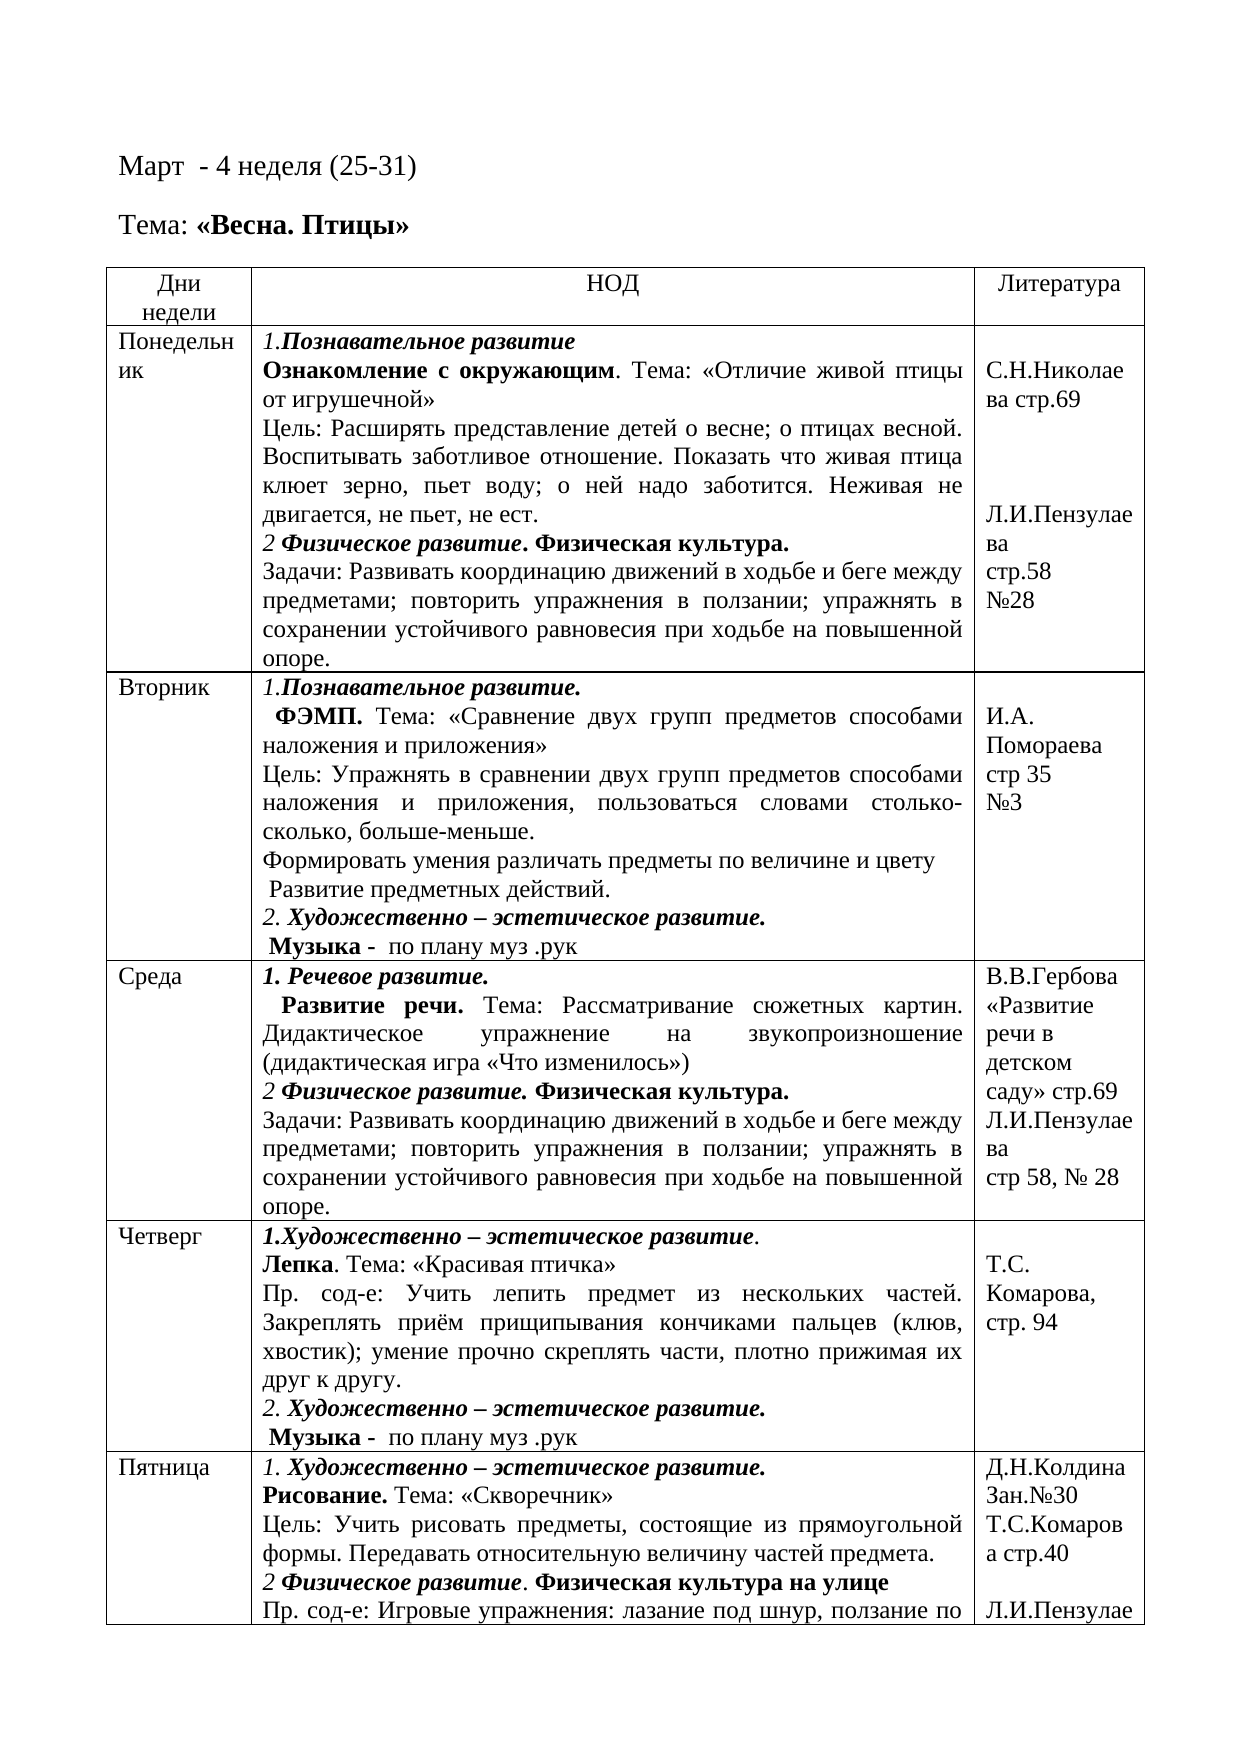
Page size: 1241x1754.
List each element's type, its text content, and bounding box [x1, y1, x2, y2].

table_cell В.В.Гербова «Развитие речи в детском саду» стр.69 Л.И.Пензулаева стр 58, № 28 [975, 961, 1144, 1220]
table_cell Т.С. Комарова, стр. 94 [975, 1221, 1144, 1451]
table_cell Понедельник [107, 326, 251, 671]
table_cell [252, 1452, 974, 1624]
table_cell Среда [107, 961, 251, 1220]
table_cell Пятница [107, 1452, 251, 1624]
table_cell 1.Художественно – эстетическое развитие. Лепка. Тема: «Красивая птичка» Пр. сод-е: Учить лепить предмет из нескольких частей. Закреплять приём прищипывания кончиками пальцев (клюв, хвостик); умение прочно скреплять части, плотно прижимая их друг к другу. 2. Художественно – эстетическое развитие. Музыка - по плану муз .рук [252, 1221, 974, 1451]
table_cell 1. Речевое развитие. Развитие речи. Тема: Рассматривание сюжетных картин. Дидактическое упражнение на звукопроизношение (дидактическая игра «Что изменилось») 2 Физическое развитие. Физическая культура. Задачи: Развивать координацию движений в ходьбе и беге между предметами; повторить упражнения в ползании; упражнять в сохранении устойчивого равновесия при ходьбе на повышенной опоре. [252, 961, 974, 1220]
table_cell И.А. Помораева стр 35 №3 [975, 673, 1144, 960]
table_header Дни недели [107, 268, 251, 325]
table_cell Четверг [107, 1221, 251, 1451]
table_header Литература [975, 268, 1144, 325]
text Март - 4 неделя (25-31) [118, 148, 1152, 182]
table_cell 1.Познавательное развитие. ФЭМП. Тема: «Сравнение двух групп предметов способами наложения и приложения» Цель: Упражнять в сравнении двух групп предметов способами наложения и приложения, пользоваться словами столько-сколько, больше-меньше. Формировать умения различать предметы по величине и цвету Развитие предметных действий. 2. Художественно – эстетическое развитие. Музыка - по плану муз .рук [252, 673, 974, 960]
table_cell С.Н.Николаева стр.69 Л.И.Пензулаева стр.58 №28 [975, 326, 1144, 671]
table_cell Вторник [107, 673, 251, 960]
text Тема: «Весна. Птицы» [118, 207, 1152, 241]
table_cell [975, 1452, 1144, 1624]
table_cell 1.Познавательное развитие Ознакомление с окружающим. Тема: «Отличие живой птицы от игрушечной» Цель: Расширять представление детей о весне; о птицах весной. Воспитывать заботливое отношение. Показать что живая птица клюет зерно, пьет воду; о ней надо заботится. Неживая не двигается, не пьет, не ест. 2 Физическое развитие. Физическая культура. Задачи: Развивать координацию движений в ходьбе и беге между предметами; повторить упражнения в ползании; упражнять в сохранении устойчивого равновесия при ходьбе на повышенной опоре. [252, 326, 974, 671]
table_header НОД [252, 268, 974, 325]
